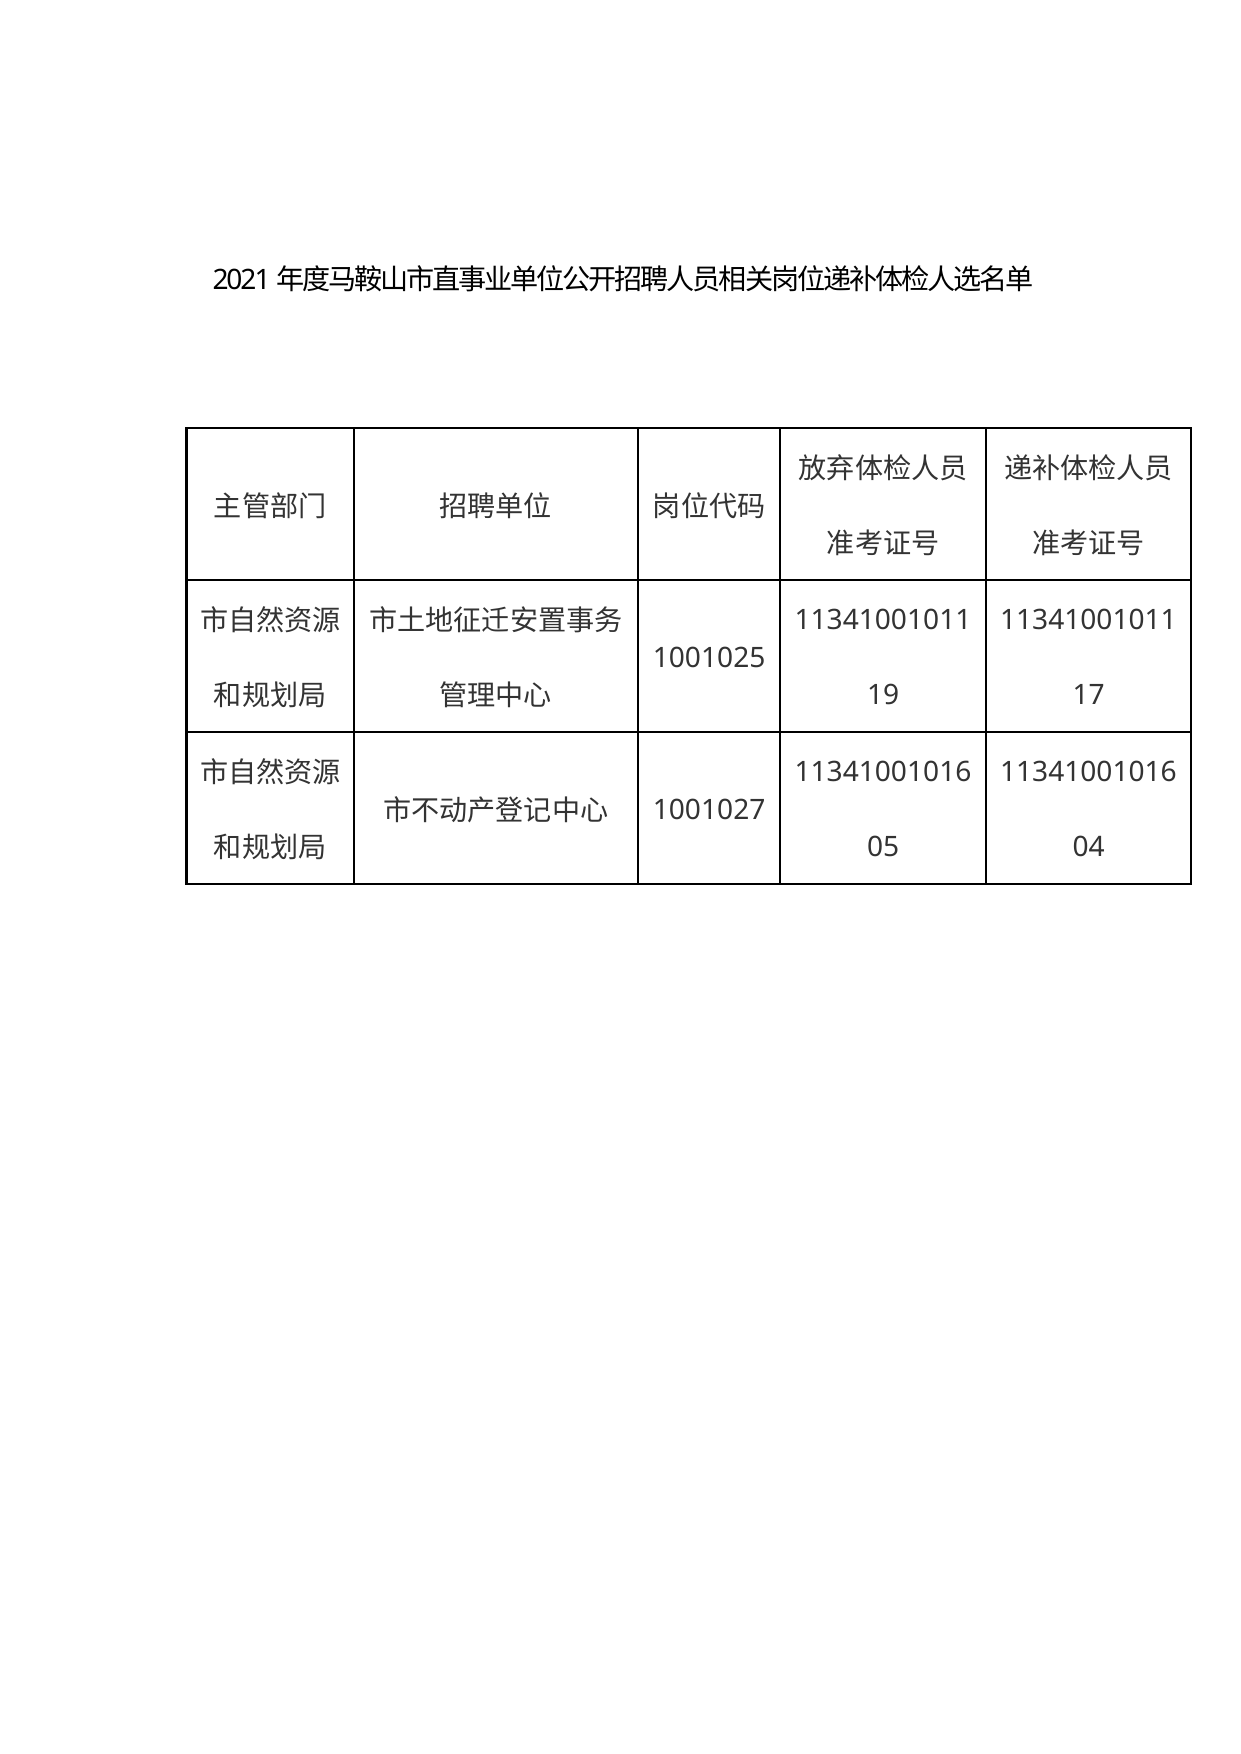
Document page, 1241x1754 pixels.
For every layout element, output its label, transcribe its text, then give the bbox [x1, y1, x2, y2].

text 2021年度马鞍山市直事业单位公开招聘人员相关岗位递补体检人选名单 [187, 164, 1053, 314]
table_header 主管部门 [188, 429, 353, 579]
table_cell 市自然资源和规划局 [188, 581, 353, 731]
table_cell 1134100101605 [781, 733, 985, 883]
table_cell 1134100101117 [987, 581, 1190, 731]
table_header 招聘单位 [355, 429, 637, 579]
table_header 岗位代码 [639, 429, 779, 579]
table_cell 市自然资源和规划局 [188, 733, 353, 883]
table_cell 1134100101119 [781, 581, 985, 731]
table_cell 1001027 [639, 733, 779, 883]
table_cell 1134100101604 [987, 733, 1190, 883]
table_cell 市土地征迁安置事务管理中心 [355, 581, 637, 731]
table_header 放弃体检人员准考证号 [781, 429, 985, 579]
table_cell 1001025 [639, 581, 779, 731]
table_cell 市不动产登记中心 [355, 733, 637, 883]
table_header 递补体检人员准考证号 [987, 429, 1190, 579]
